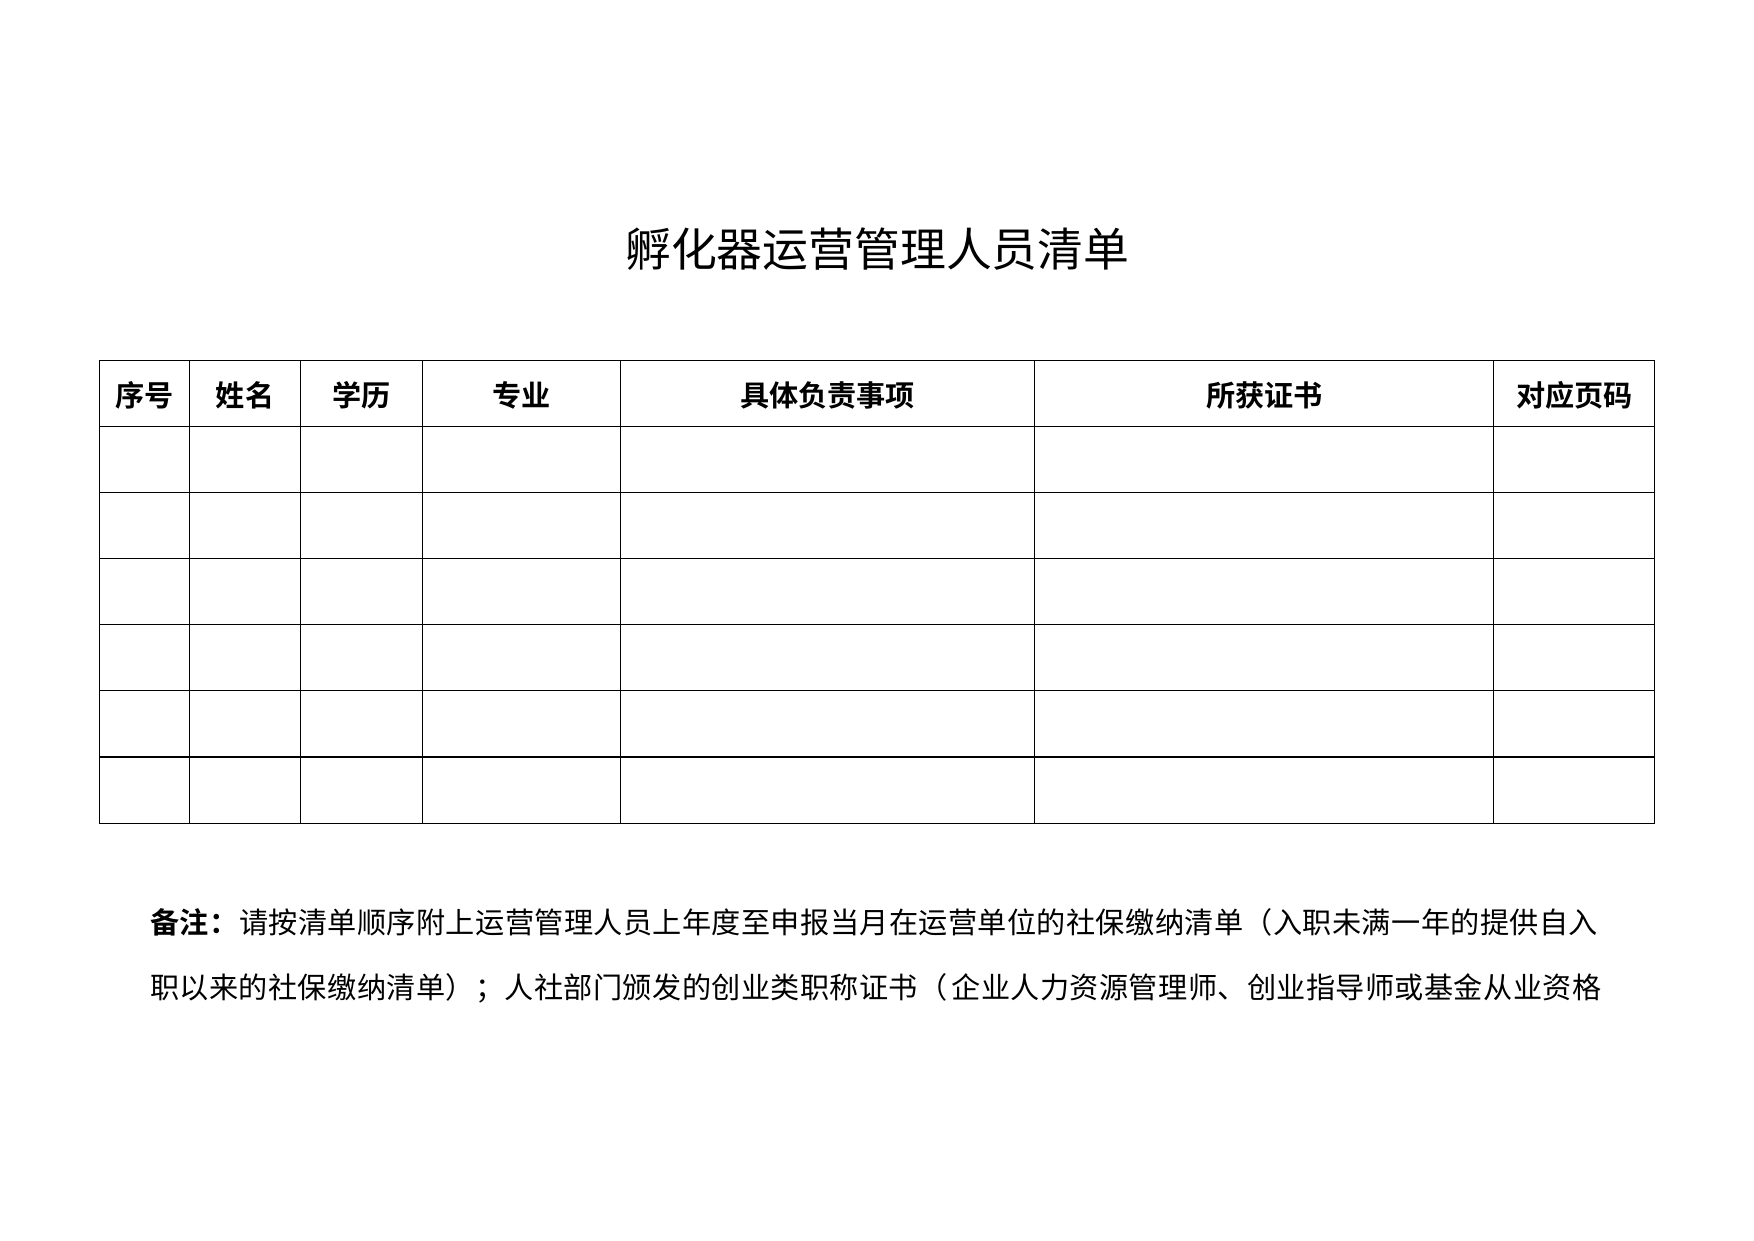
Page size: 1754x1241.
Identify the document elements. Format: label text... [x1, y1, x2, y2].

table_cell [621, 559, 1034, 624]
table_header 专业 [423, 361, 620, 426]
table_cell [190, 493, 300, 558]
table_cell [423, 427, 620, 492]
table_cell [301, 625, 422, 690]
table_cell [621, 427, 1034, 492]
table_cell [423, 625, 620, 690]
table_cell [100, 493, 189, 558]
table_cell [301, 493, 422, 558]
table_cell [190, 625, 300, 690]
table_cell [100, 691, 189, 756]
table_cell [301, 691, 422, 756]
table_cell [1035, 625, 1493, 690]
table_cell [1494, 758, 1654, 822]
table_header 具体负责事项 [621, 361, 1034, 426]
table_cell [100, 427, 189, 492]
table_cell [1494, 625, 1654, 690]
table_cell [1035, 427, 1493, 492]
table_cell [1494, 493, 1654, 558]
table_cell [1035, 758, 1493, 822]
table_header 对应页码 [1494, 361, 1654, 426]
table_cell [621, 758, 1034, 822]
table_header 姓名 [190, 361, 300, 426]
table_header 学历 [301, 361, 422, 426]
table_cell [100, 625, 189, 690]
table_cell [423, 691, 620, 756]
table_header 所获证书 [1035, 361, 1493, 426]
table_cell [190, 758, 300, 822]
table_cell [1035, 559, 1493, 624]
table_cell [1494, 691, 1654, 756]
table_cell [301, 427, 422, 492]
table_cell [1494, 427, 1654, 492]
table_cell [100, 758, 189, 822]
table_cell [190, 427, 300, 492]
table_cell [301, 758, 422, 822]
table_cell [621, 691, 1034, 756]
table_cell [621, 625, 1034, 690]
table_header 序号 [100, 361, 189, 426]
table_cell [423, 493, 620, 558]
table_cell [301, 559, 422, 624]
table_cell [1494, 559, 1654, 624]
text 孵化器运营管理人员清单 [150, 198, 1604, 295]
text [150, 888, 1604, 1018]
table_cell [1035, 691, 1493, 756]
table_cell [100, 559, 189, 624]
table_cell [1035, 493, 1493, 558]
table_cell [190, 691, 300, 756]
table_cell [423, 559, 620, 624]
table_cell [423, 758, 620, 822]
table_cell [621, 493, 1034, 558]
table_cell [190, 559, 300, 624]
